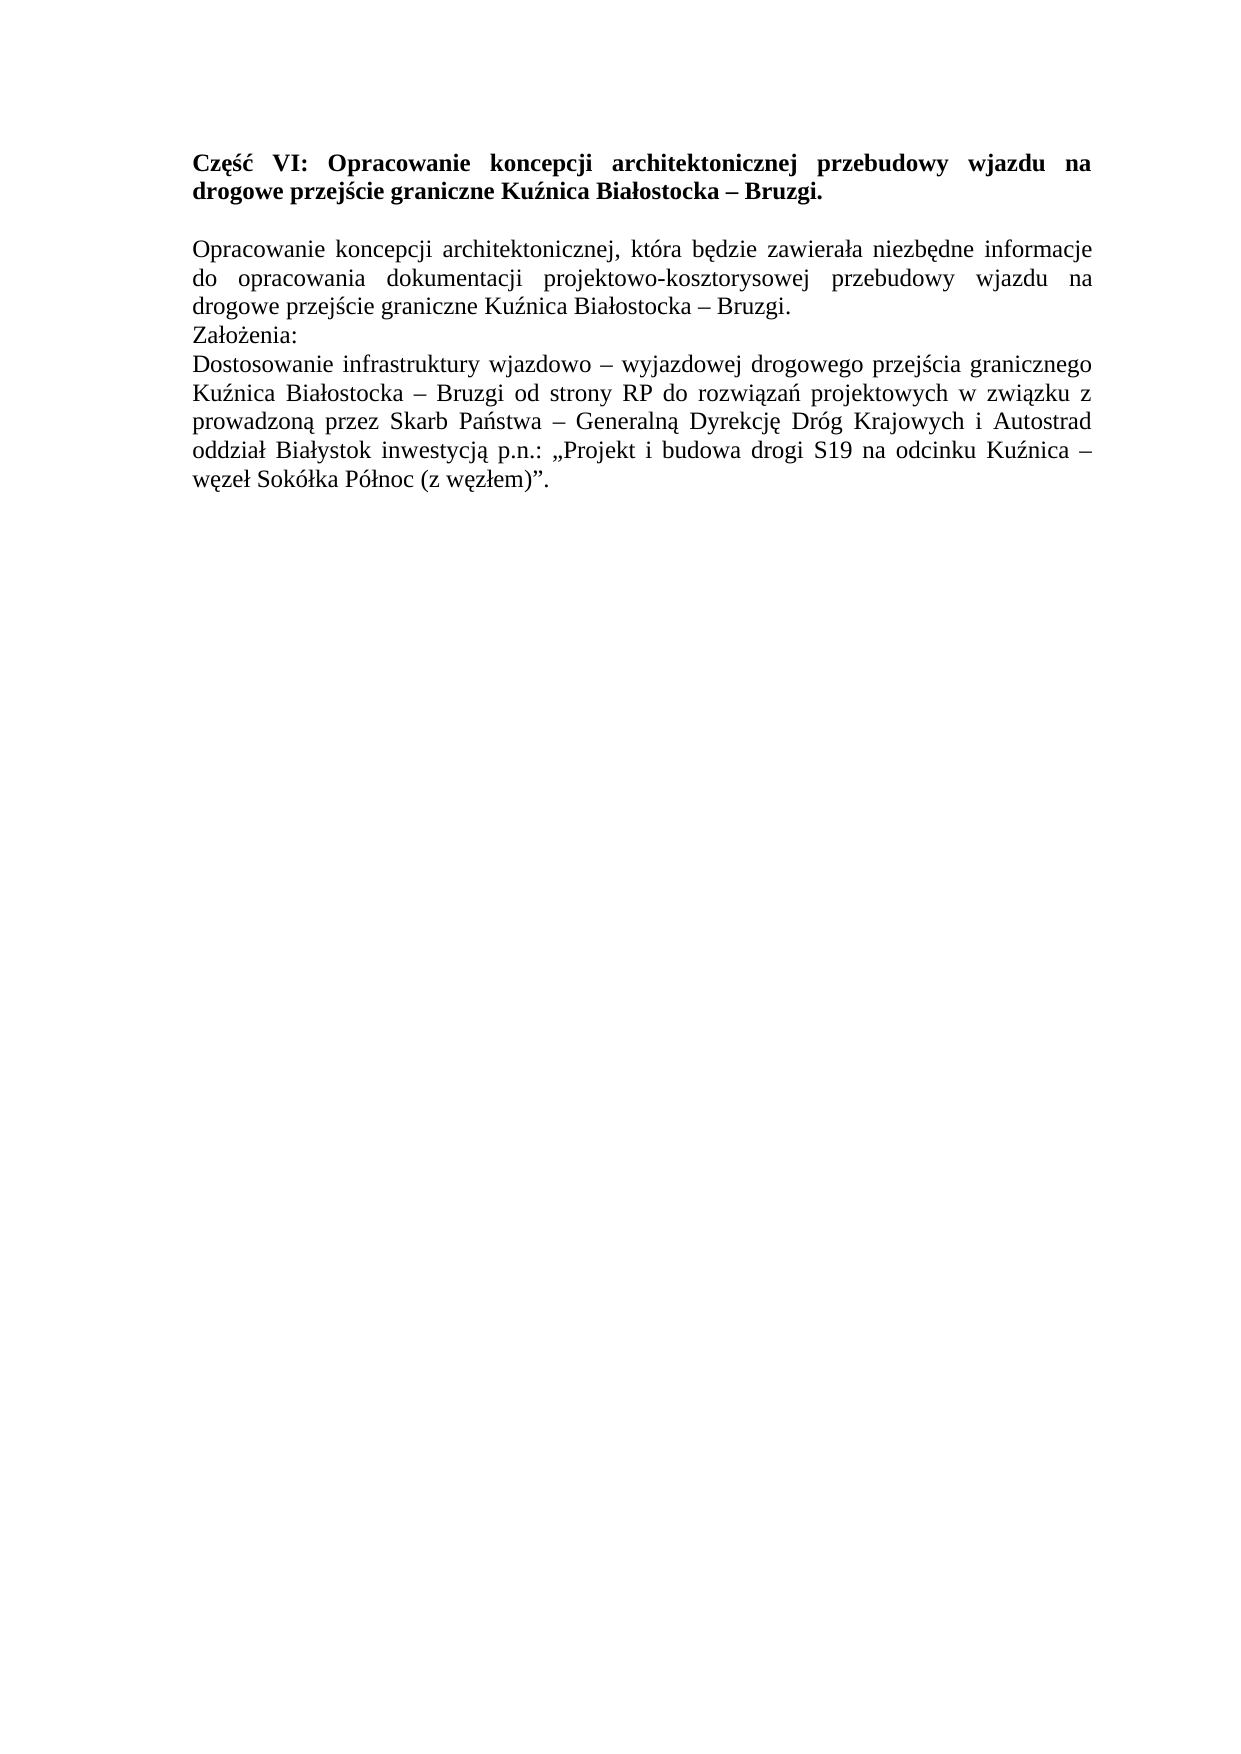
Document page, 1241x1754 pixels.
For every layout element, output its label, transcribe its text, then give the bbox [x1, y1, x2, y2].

text Opracowanie koncepcji architektonicznej, która będzie zawierała niezbędne informacje do opracowania dokumentacji projektowo-kosztorysowej przebudowy wjazdu na drogowe przejście graniczne Kuźnica Białostocka – Bruzgi. [192, 234, 1093, 320]
text Założenia: [192, 320, 1093, 349]
text Część VI: Opracowanie koncepcji architektonicznej przebudowy wjazdu na drogowe przejście graniczne Kuźnica Białostocka – Bruzgi. [192, 148, 1093, 205]
text Dostosowanie infrastruktury wjazdowo – wyjazdowej drogowego przejścia granicznego Kuźnica Białostocka – Bruzgi od strony RP do rozwiązań projektowych w związku z prowadzoną przez Skarb Państwa – Generalną Dyrekcję Dróg Krajowych i Autostrad oddział Białystok inwestycją p.n.: „Projekt i budowa drogi S19 na odcinku Kuźnica – węzeł Sokółka Północ (z węzłem)”. [192, 349, 1093, 493]
